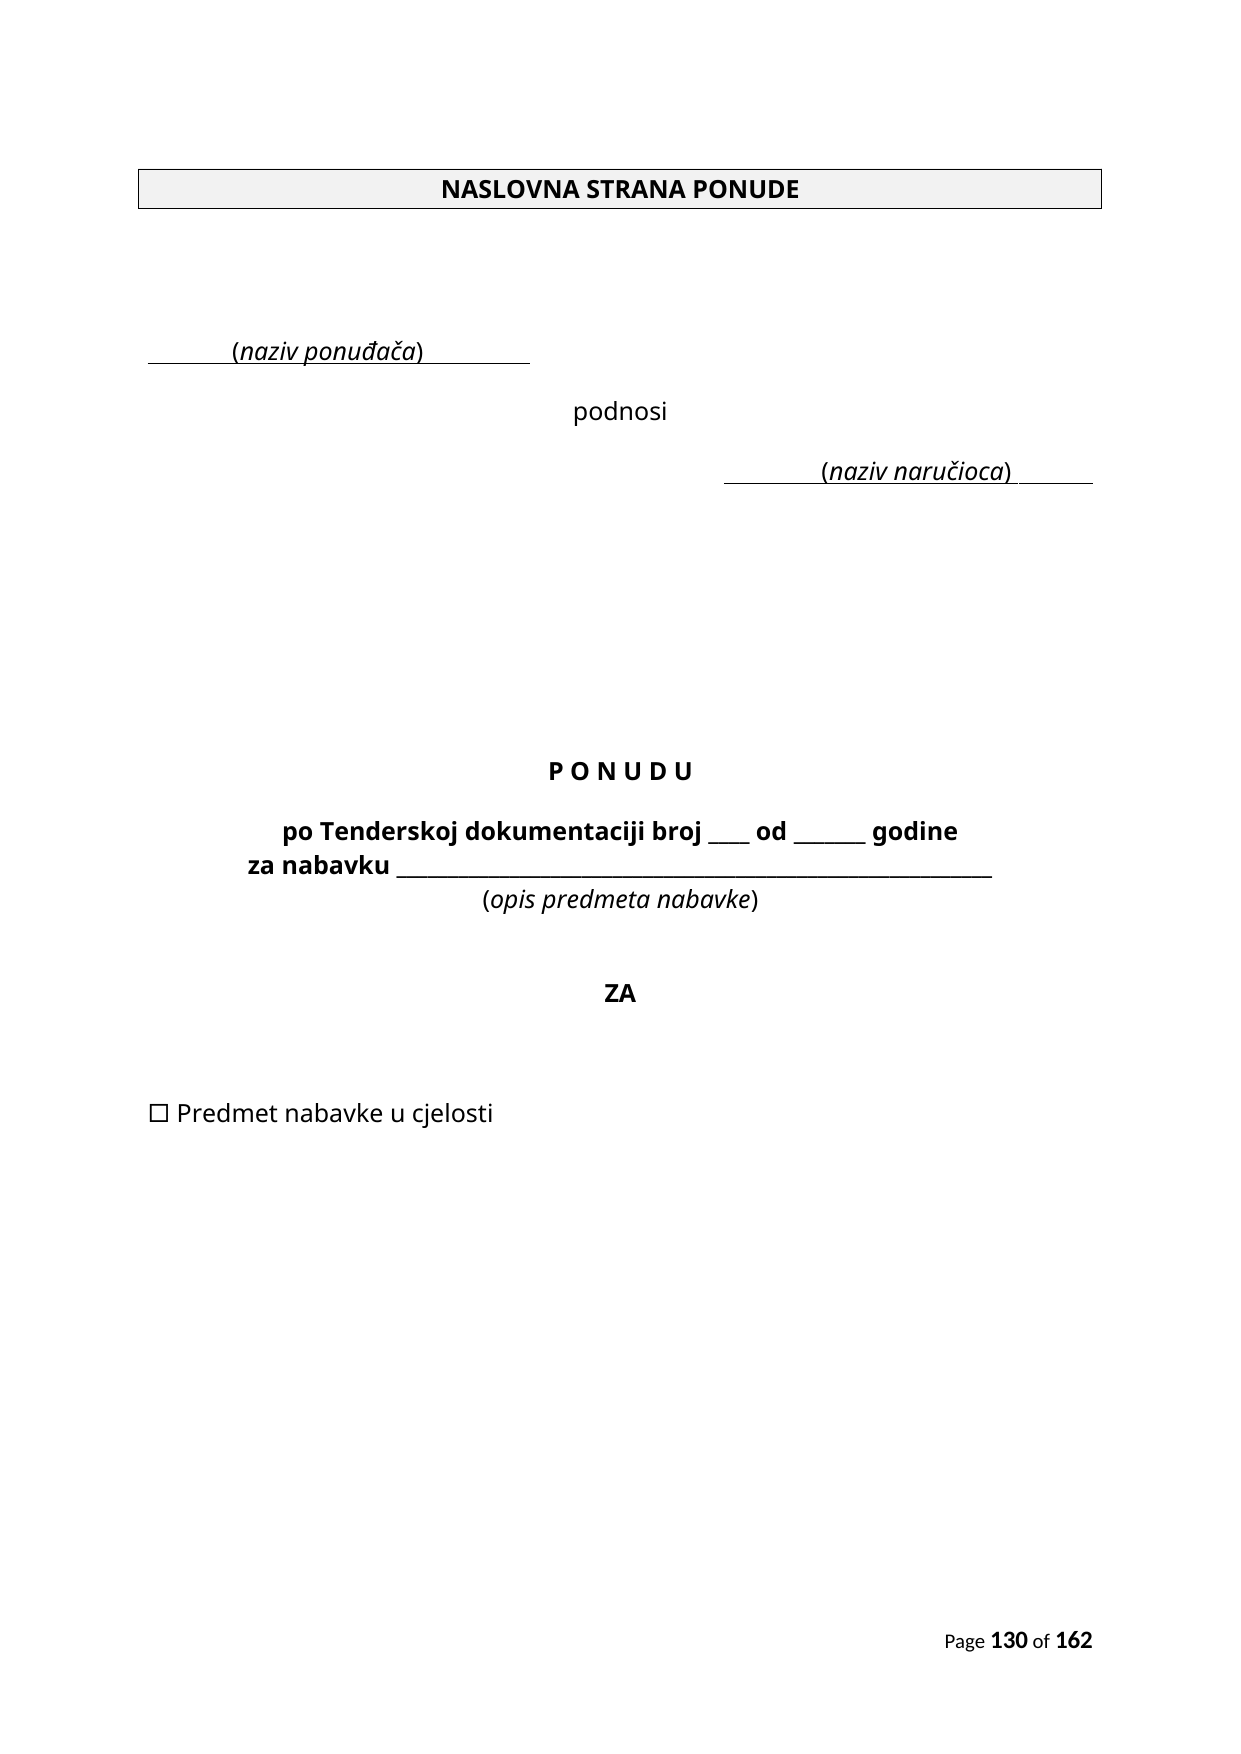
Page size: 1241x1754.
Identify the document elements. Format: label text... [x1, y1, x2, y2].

text za nabavku __________________________________________________________ [148, 848, 1093, 882]
text (opis predmeta nabavke) [148, 882, 1093, 916]
text po Tenderskoj dokumentaciji broj ____ od _______ godine [148, 814, 1093, 848]
text P O N U D U [148, 754, 1093, 788]
text Predmet nabavke u cjelosti [148, 1096, 1093, 1130]
text NASLOVNA STRANA PONUDE [139, 170, 1101, 208]
text podnosi [148, 394, 1093, 428]
text (naziv naručioca) [148, 454, 1093, 488]
text ZA [148, 976, 1093, 1010]
text (naziv ponuđača) [148, 334, 1093, 368]
